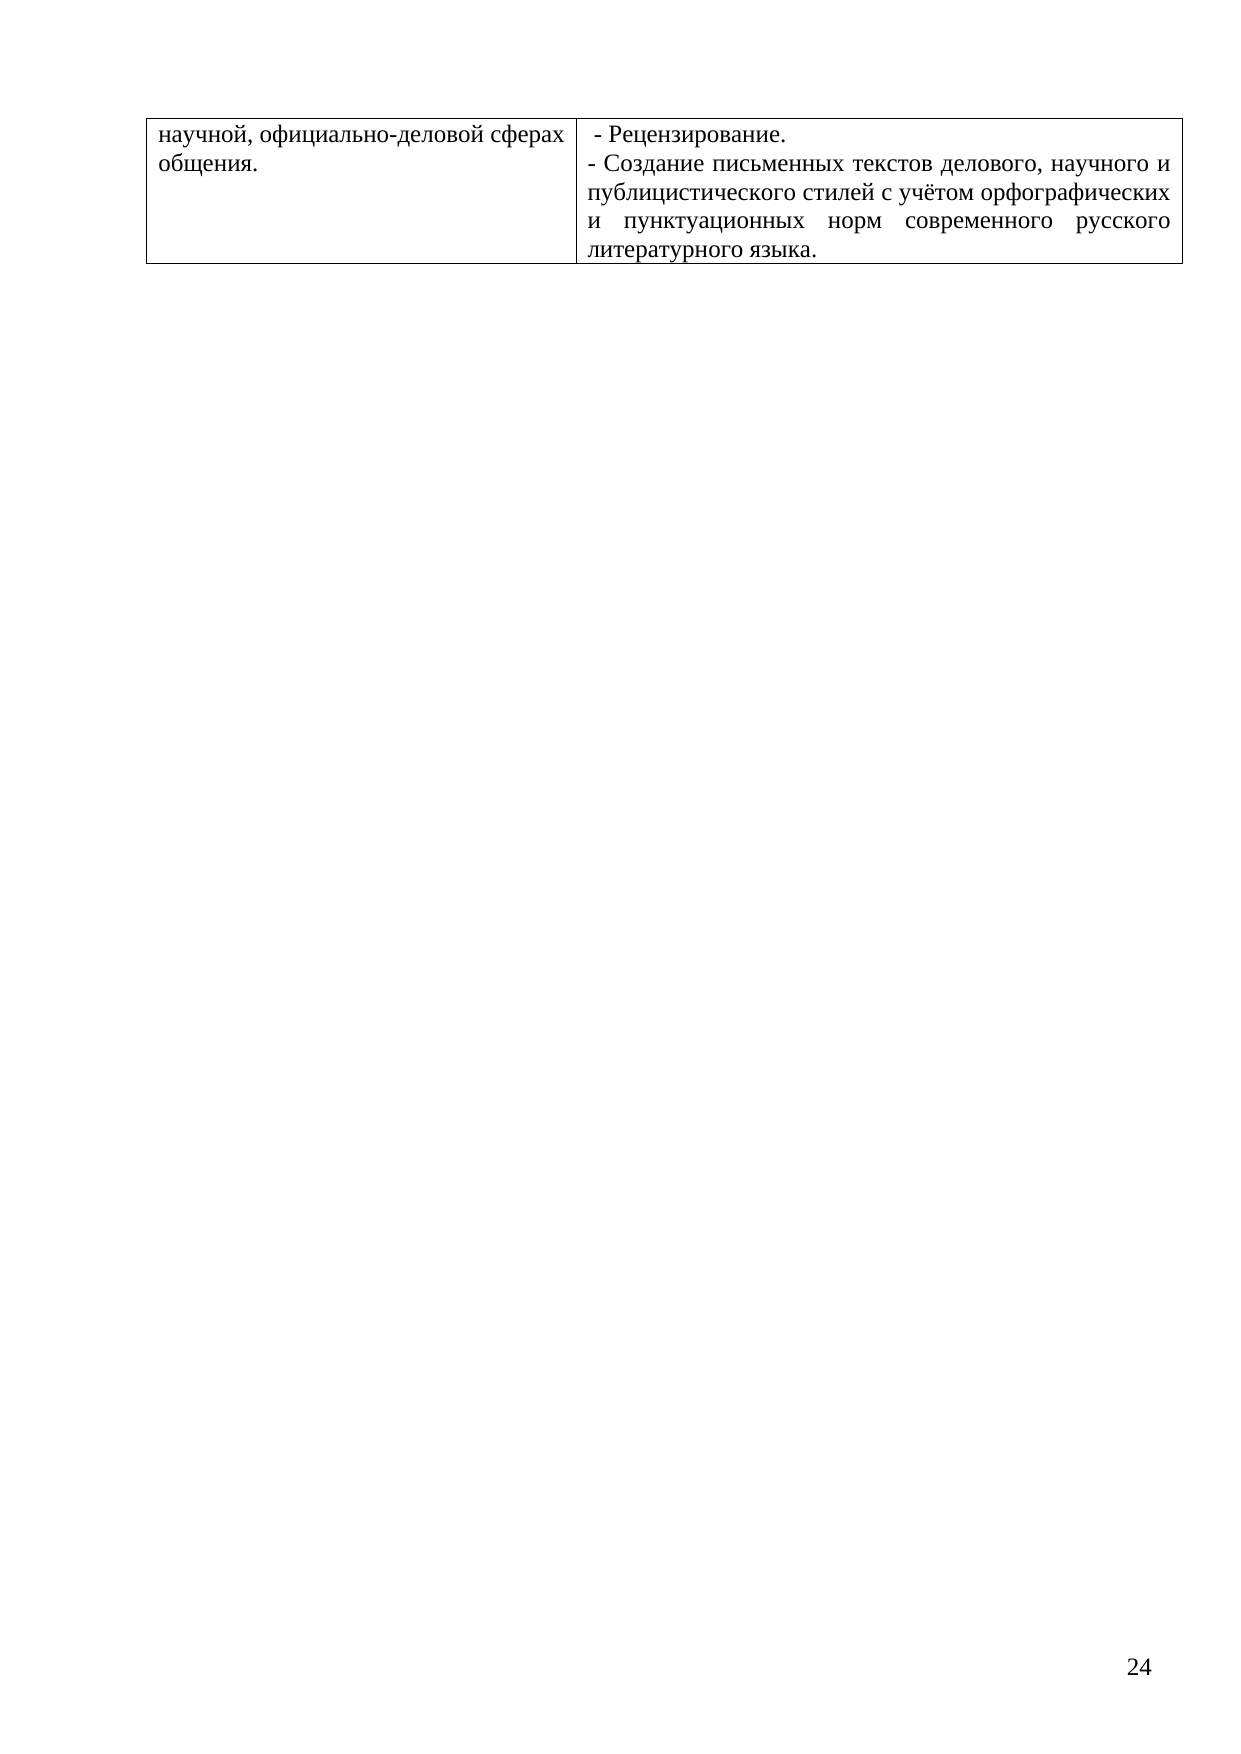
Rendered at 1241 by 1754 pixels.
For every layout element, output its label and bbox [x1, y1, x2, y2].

table_cell [147, 119, 576, 263]
table_cell [577, 119, 1182, 263]
